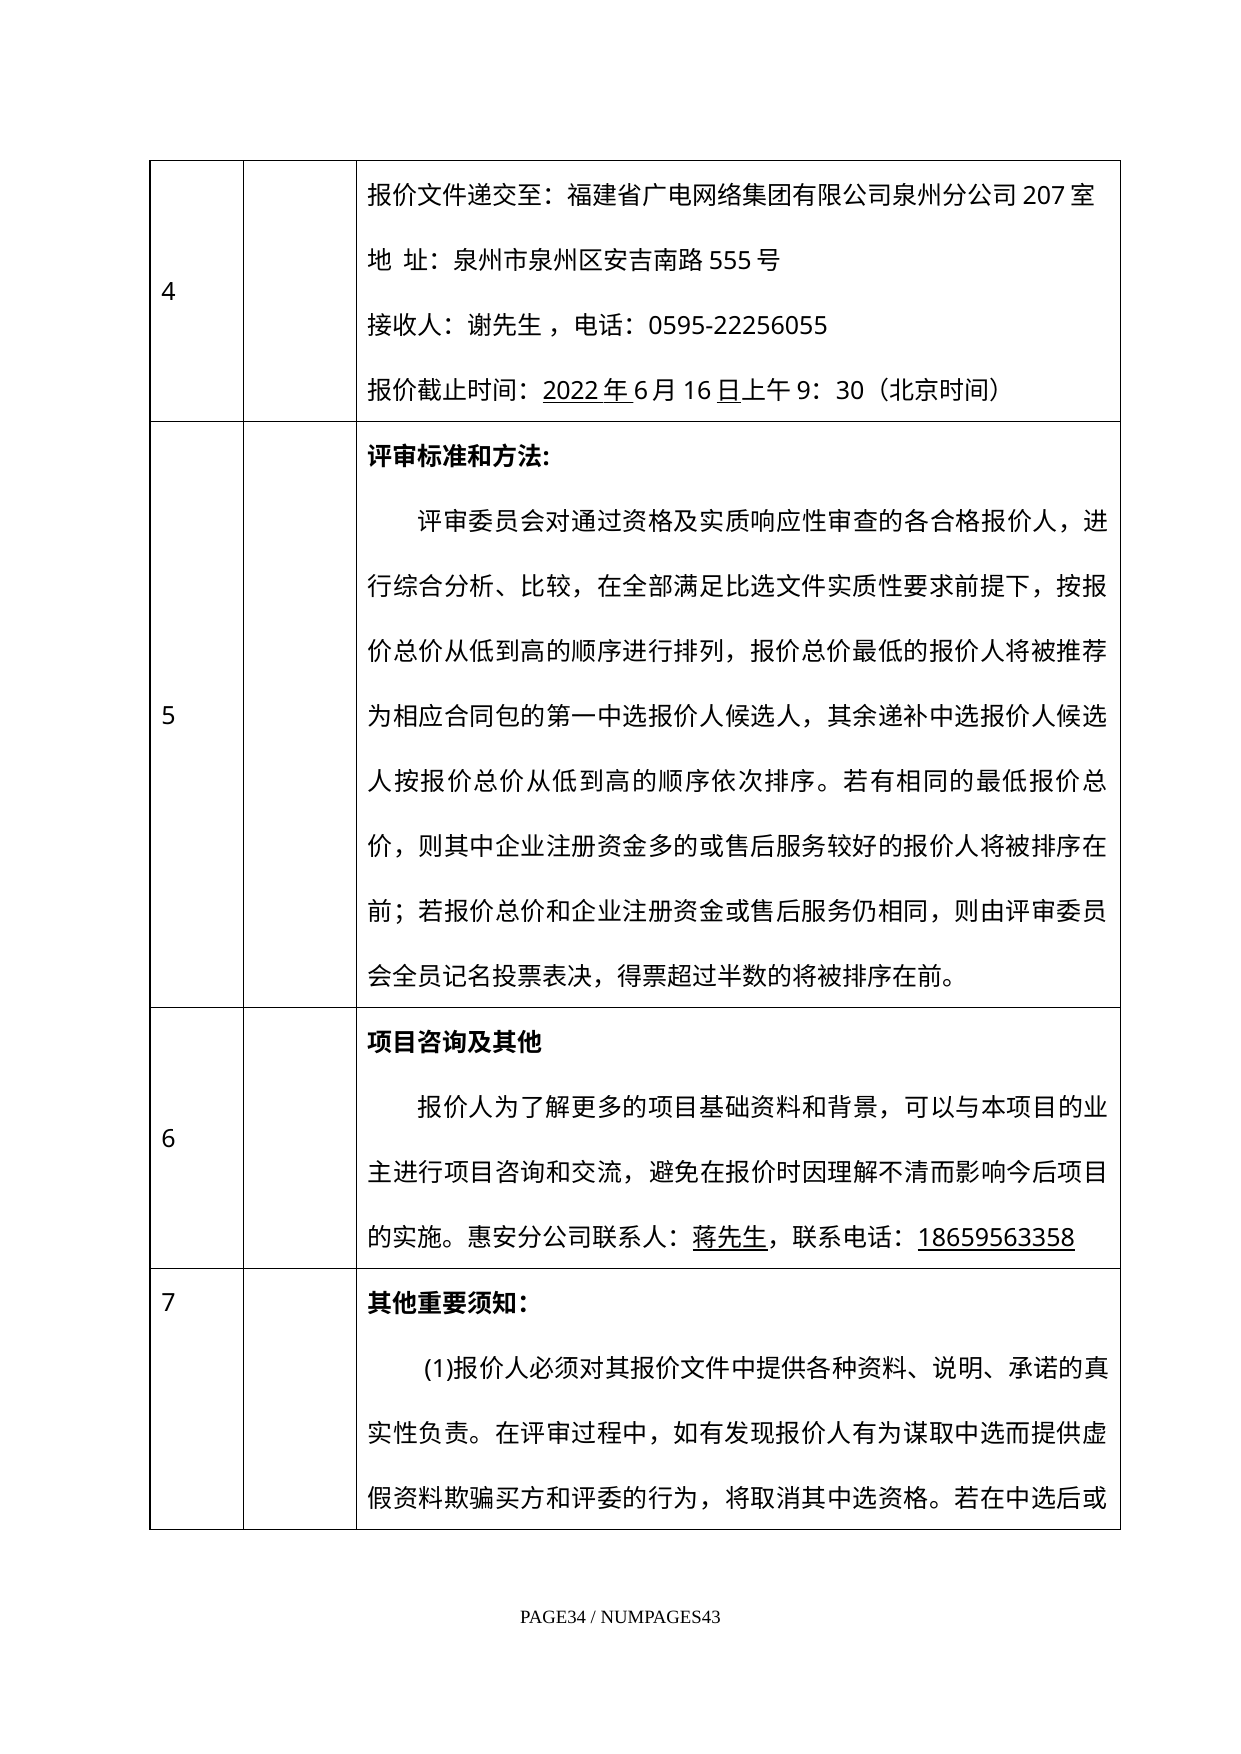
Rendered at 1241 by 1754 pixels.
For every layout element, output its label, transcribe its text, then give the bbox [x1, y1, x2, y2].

table_cell 报价文件递交至：福建省广电网络集团有限公司泉州分公司207室 地 址：泉州市泉州区安吉南路555号 接收人：谢先生 ，电话：0595-22256055 报价截止时间：2022年6月16日上午9：30（北京时间） [357, 161, 1120, 421]
table_cell 6 [151, 1008, 243, 1268]
table_cell 7 [151, 1269, 243, 1529]
table_cell [244, 422, 356, 1007]
table_cell 5 [151, 422, 243, 1007]
table_cell [244, 1269, 356, 1529]
table_cell [244, 1008, 356, 1268]
table_cell [244, 161, 356, 421]
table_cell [357, 1269, 1120, 1529]
table_cell 项目咨询及其他 报价人为了解更多的项目基础资料和背景，可以与本项目的业主进行项目咨询和交流，避免在报价时因理解不清而影响今后项目的实施。惠安分公司联系人：蒋先生，联系电话：18659563358 [357, 1008, 1120, 1268]
table_cell 评审标准和方法: 评审委员会对通过资格及实质响应性审查的各合格报价人，进行综合分析、比较，在全部满足比选文件实质性要求前提下，按报价总价从低到高的顺序进行排列，报价总价最低的报价人将被推荐为相应合同包的第一中选报价人候选人，其余递补中选报价人候选人按报价总价从低到高的顺序依次排序。若有相同的最低报价总价，则其中企业注册资金多的或售后服务较好的报价人将被排序在前；若报价总价和企业注册资金或售后服务仍相同，则由评审委员会全员记名投票表决，得票超过半数的将被排序在前。 [357, 422, 1120, 1007]
table_cell 4 [151, 161, 243, 421]
